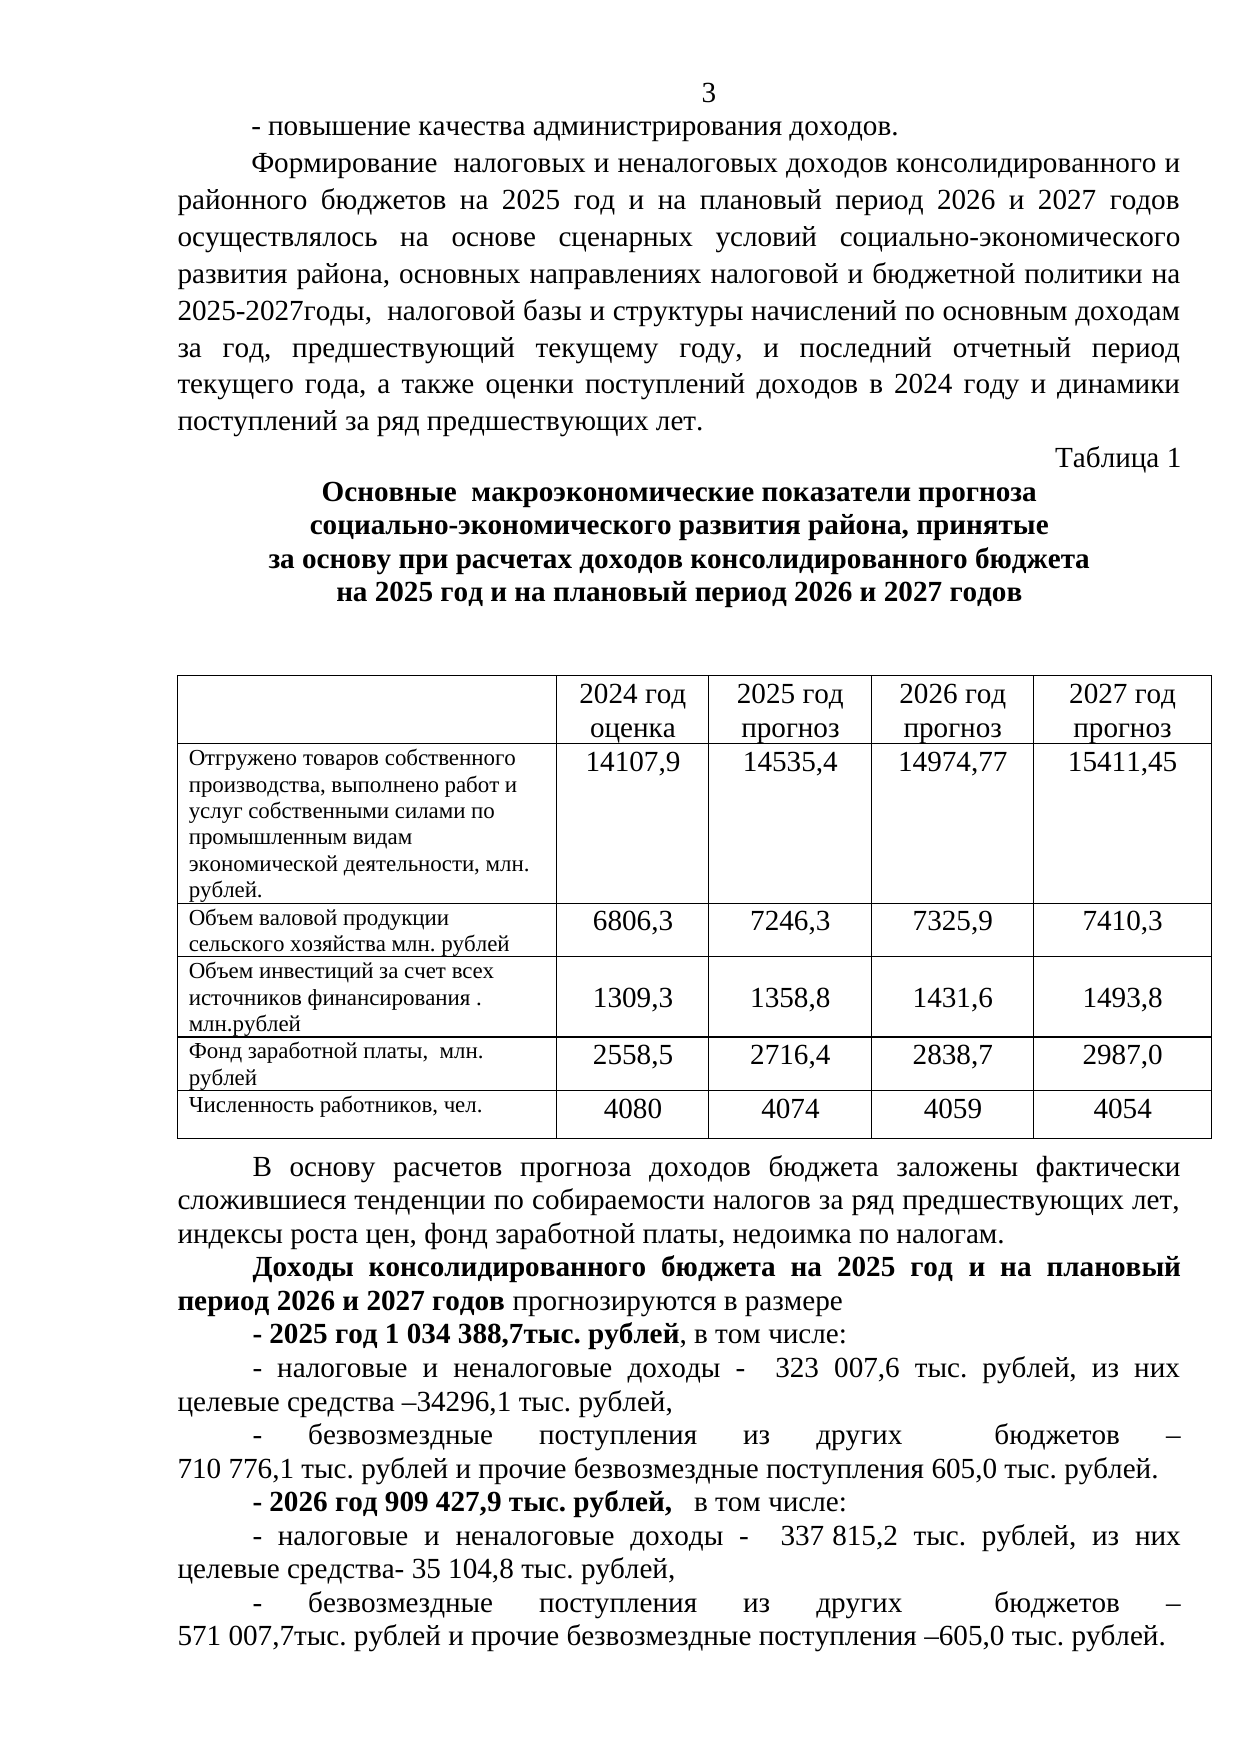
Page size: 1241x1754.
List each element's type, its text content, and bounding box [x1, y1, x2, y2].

table_cell 6806,3 [557, 904, 708, 956]
table_cell 15411,45 [1034, 744, 1211, 902]
text - безвозмездные поступления из других бюджетов – 710 776,1 тыс. рублей и прочие безвозмездные поступления 605,0 тыс. рублей. [177, 1417, 1181, 1484]
text Таблица 1 [177, 440, 1181, 474]
table_cell 4054 [1034, 1091, 1211, 1138]
table_cell 7246,3 [709, 904, 871, 956]
text - 2025 год 1 034 388,7тыс. рублей, в том числе: [177, 1317, 1181, 1350]
table_cell 1358,8 [709, 957, 871, 1036]
table_cell 14535,4 [709, 744, 871, 902]
table_cell Объем валовой продукции сельского хозяйства млн. рублей [178, 904, 556, 956]
table_cell Объем инвестиций за счет всех источников финансирования . млн.рублей [178, 957, 556, 1036]
table_cell 1431,6 [872, 957, 1033, 1036]
text на 2025 год и на плановый период 2026 и 2027 годов [177, 574, 1181, 608]
table_header 2024 год оценка [557, 676, 708, 743]
table_cell 7410,3 [1034, 904, 1211, 956]
table_header 2027 год прогноз [1034, 676, 1211, 743]
table_cell 14107,9 [557, 744, 708, 902]
text - налоговые и неналоговые доходы - 337 815,2 тыс. рублей, из них целевые средства- 35 104,8 тыс. рублей, [177, 1518, 1181, 1585]
table_cell 4059 [872, 1091, 1033, 1138]
table_cell 7325,9 [872, 904, 1033, 956]
text за основу при расчетах доходов консолидированного бюджета [177, 541, 1181, 574]
table_cell Численность работников, чел. [178, 1091, 556, 1138]
table_cell 1493,8 [1034, 957, 1211, 1036]
table_cell 2838,7 [872, 1038, 1033, 1090]
table_cell 2987,0 [1034, 1038, 1211, 1090]
table_header [178, 676, 556, 743]
table_cell 2558,5 [557, 1038, 708, 1090]
text - безвозмездные поступления из других бюджетов – 571 007,7тыс. рублей и прочие безвозмездные поступления –605,0 тыс. рублей. [177, 1585, 1181, 1652]
text В основу расчетов прогноза доходов бюджета заложены фактически сложившиеся тенденции по собираемости налогов за ряд предшествующих лет, индексы роста цен, фонд заработной платы, недоимка по налогам. [177, 1149, 1181, 1249]
text Основные макроэкономические показатели прогноза [177, 474, 1181, 507]
text - повышение качества администрирования доходов. [177, 108, 1181, 142]
table_cell 1309,3 [557, 957, 708, 1036]
text - налоговые и неналоговые доходы - 323 007,6 тыс. рублей, из них целевые средства –34296,1 тыс. рублей, [177, 1350, 1181, 1417]
text Доходы консолидированного бюджета на 2025 год и на плановый период 2026 и 2027 годов прогнозируются в размере [177, 1249, 1181, 1317]
table_cell 4074 [709, 1091, 871, 1138]
text - 2026 год 909 427,9 тыс. рублей, в том числе: [177, 1484, 1181, 1518]
table_cell 4080 [557, 1091, 708, 1138]
text Формирование налоговых и неналоговых доходов консолидированного и районного бюджетов на 2025 год и на плановый период 2026 и 2027 годов осуществлялось на основе сценарных условий социально-экономического развития района, основных направлениях налоговой и бюджетной политики на 2025-2027годы, налоговой базы и структуры начислений по основным доходам за год, предшествующий текущему году, и последний отчетный период текущего года, а также оценки поступлений доходов в 2024 году и динамики поступлений за ряд предшествующих лет. [177, 145, 1181, 437]
text социально-экономического развития района, принятые [177, 507, 1181, 541]
table_header 2026 год прогноз [872, 676, 1033, 743]
table_header 2025 год прогноз [709, 676, 871, 743]
table_cell 2716,4 [709, 1038, 871, 1090]
table_cell 14974,77 [872, 744, 1033, 902]
table_cell Отгружено товаров собственного производства, выполнено работ и услуг собственными силами по промышленным видам экономической деятельности, млн. рублей. [178, 744, 556, 902]
table_cell Фонд заработной платы, млн. рублей [178, 1038, 556, 1090]
